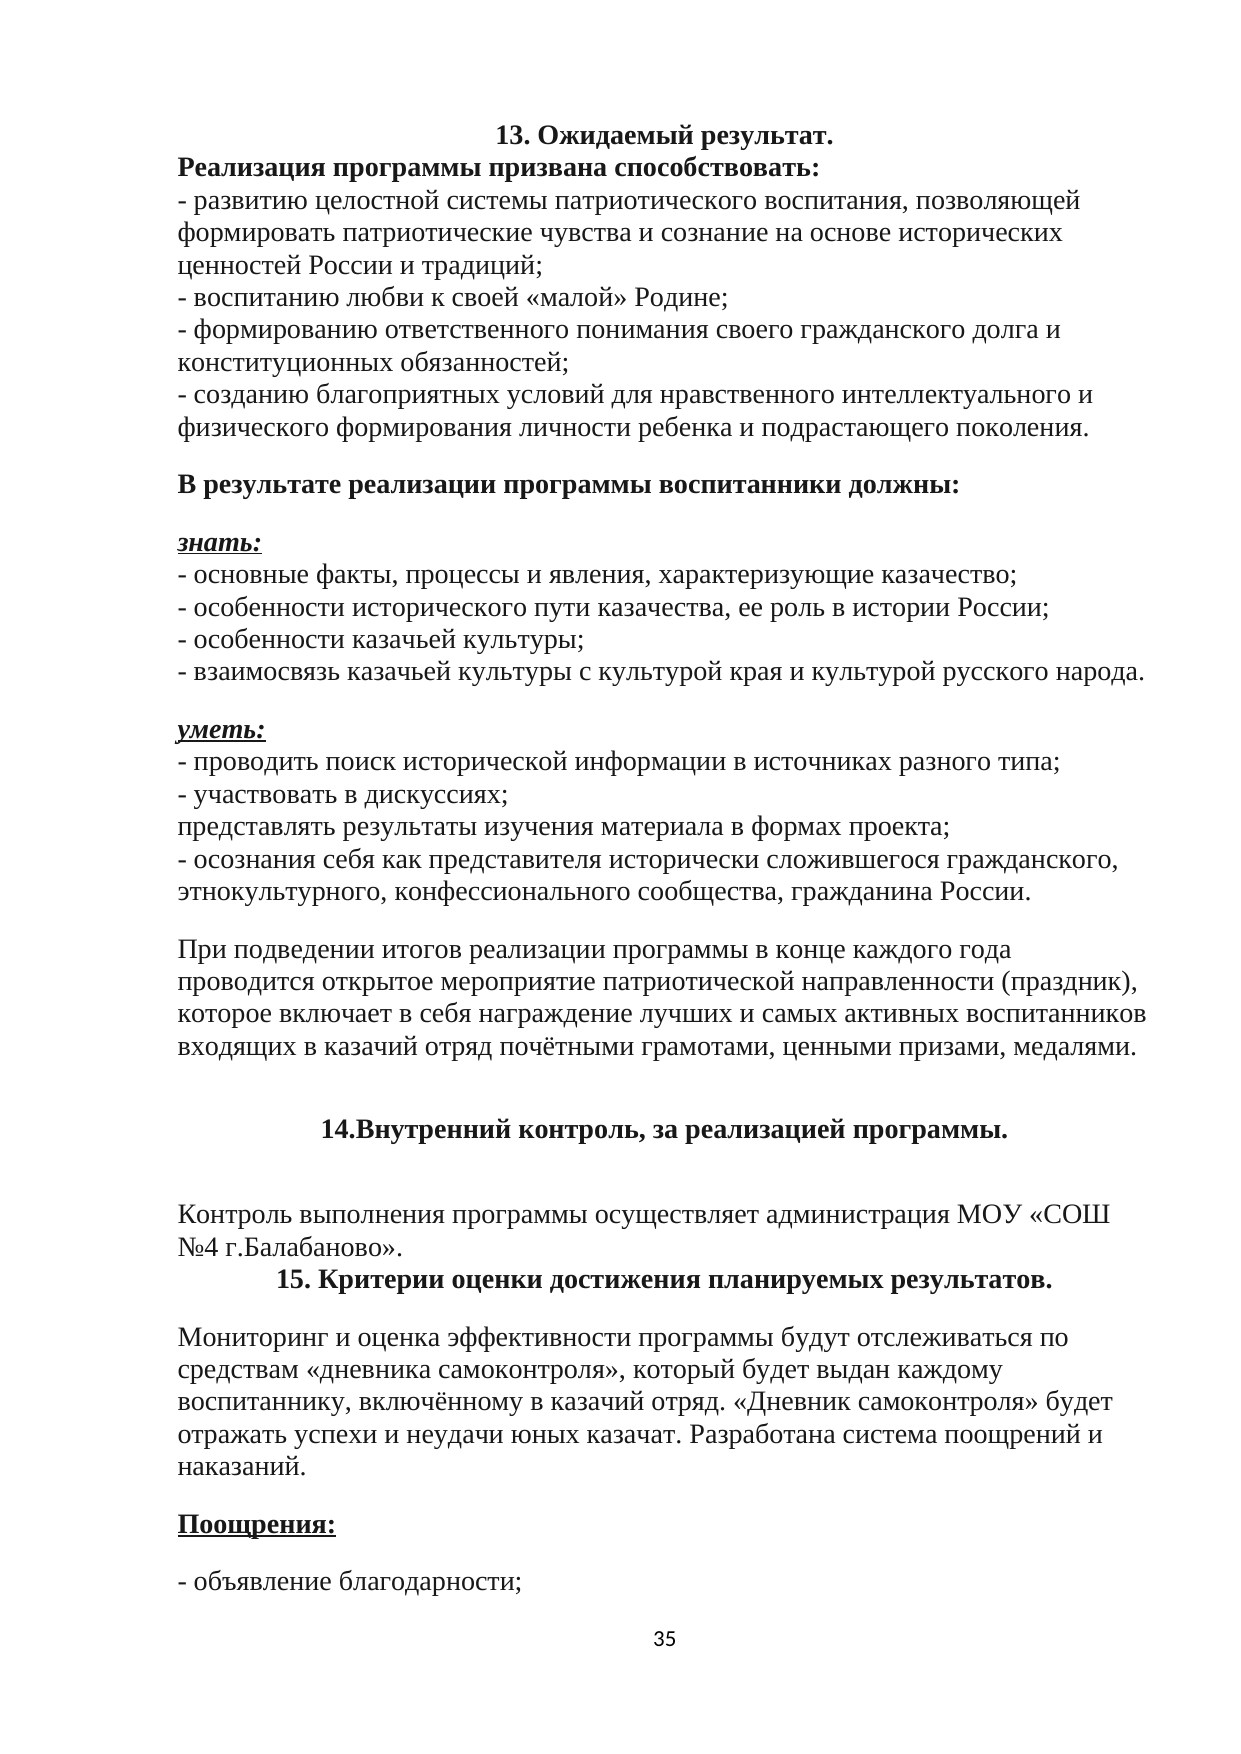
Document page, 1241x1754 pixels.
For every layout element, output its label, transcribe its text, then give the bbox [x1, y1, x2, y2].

text - объявление благодарности; [177, 1564, 1152, 1597]
text 13. Ожидаемый результат. [177, 118, 1152, 151]
text При подведении итогов реализации программы в конце каждого года проводится открытое мероприятие патриотической направленности (праздник), которое включает в себя награждение лучших и самых активных воспитанников входящих в казачий отряд почётными грамотами, ценными призами, медалями. [177, 932, 1152, 1061]
text В результате реализации программы воспитанники должны: [177, 467, 1152, 500]
text - воспитанию любви к своей «малой» Родине; [177, 280, 1152, 312]
text - осознания себя как представителя исторически сложившегося гражданского, этнокультурного, конфессионального сообщества, гражданина России. [177, 842, 1152, 906]
text Поощрения: [177, 1507, 1152, 1539]
text - проводить поиск исторической информации в источниках разного типа; [177, 744, 1152, 777]
text Контроль выполнения программы осуществляет администрация МОУ «СОШ №4 г.Балабаново». [177, 1197, 1152, 1262]
text - взаимосвязь казачьей культуры с культурой края и культурой русского народа. [177, 654, 1152, 687]
text знать: [177, 525, 1152, 557]
text - участвовать в дискуссиях; представлять результаты изучения материала в формах проекта; [177, 777, 1152, 842]
text - формированию ответственного понимания своего гражданского долга и конституционных обязанностей; [177, 312, 1152, 377]
text 15. Критерии оценки достижения планируемых результатов. [177, 1262, 1152, 1294]
text уметь: [177, 712, 1152, 744]
text - созданию благоприятных условий для нравственного интеллектуального и физического формирования личности ребенка и подрастающего поколения. [177, 377, 1152, 442]
text Мониторинг и оценка эффективности программы будут отслеживаться по средствам «дневника самоконтроля», который будет выдан каждому воспитаннику, включённому в казачий отряд. «Дневник самоконтроля» будет отражать успехи и неудачи юных казачат. Разработана система поощрений и наказаний. [177, 1320, 1152, 1482]
text - основные факты, процессы и явления, характеризующие казачество; [177, 557, 1152, 590]
text - развитию целостной системы патриотического воспитания, позволяющей формировать патриотические чувства и сознание на основе исторических ценностей России и традиций; [177, 183, 1152, 280]
text Реализация программы призвана способствовать: [177, 151, 1152, 183]
text - особенности исторического пути казачества, ее роль в истории России; [177, 590, 1152, 622]
text 14.Внутренний контроль, за реализацией программы. [177, 1112, 1152, 1144]
text - особенности казачьей культуры; [177, 622, 1152, 654]
